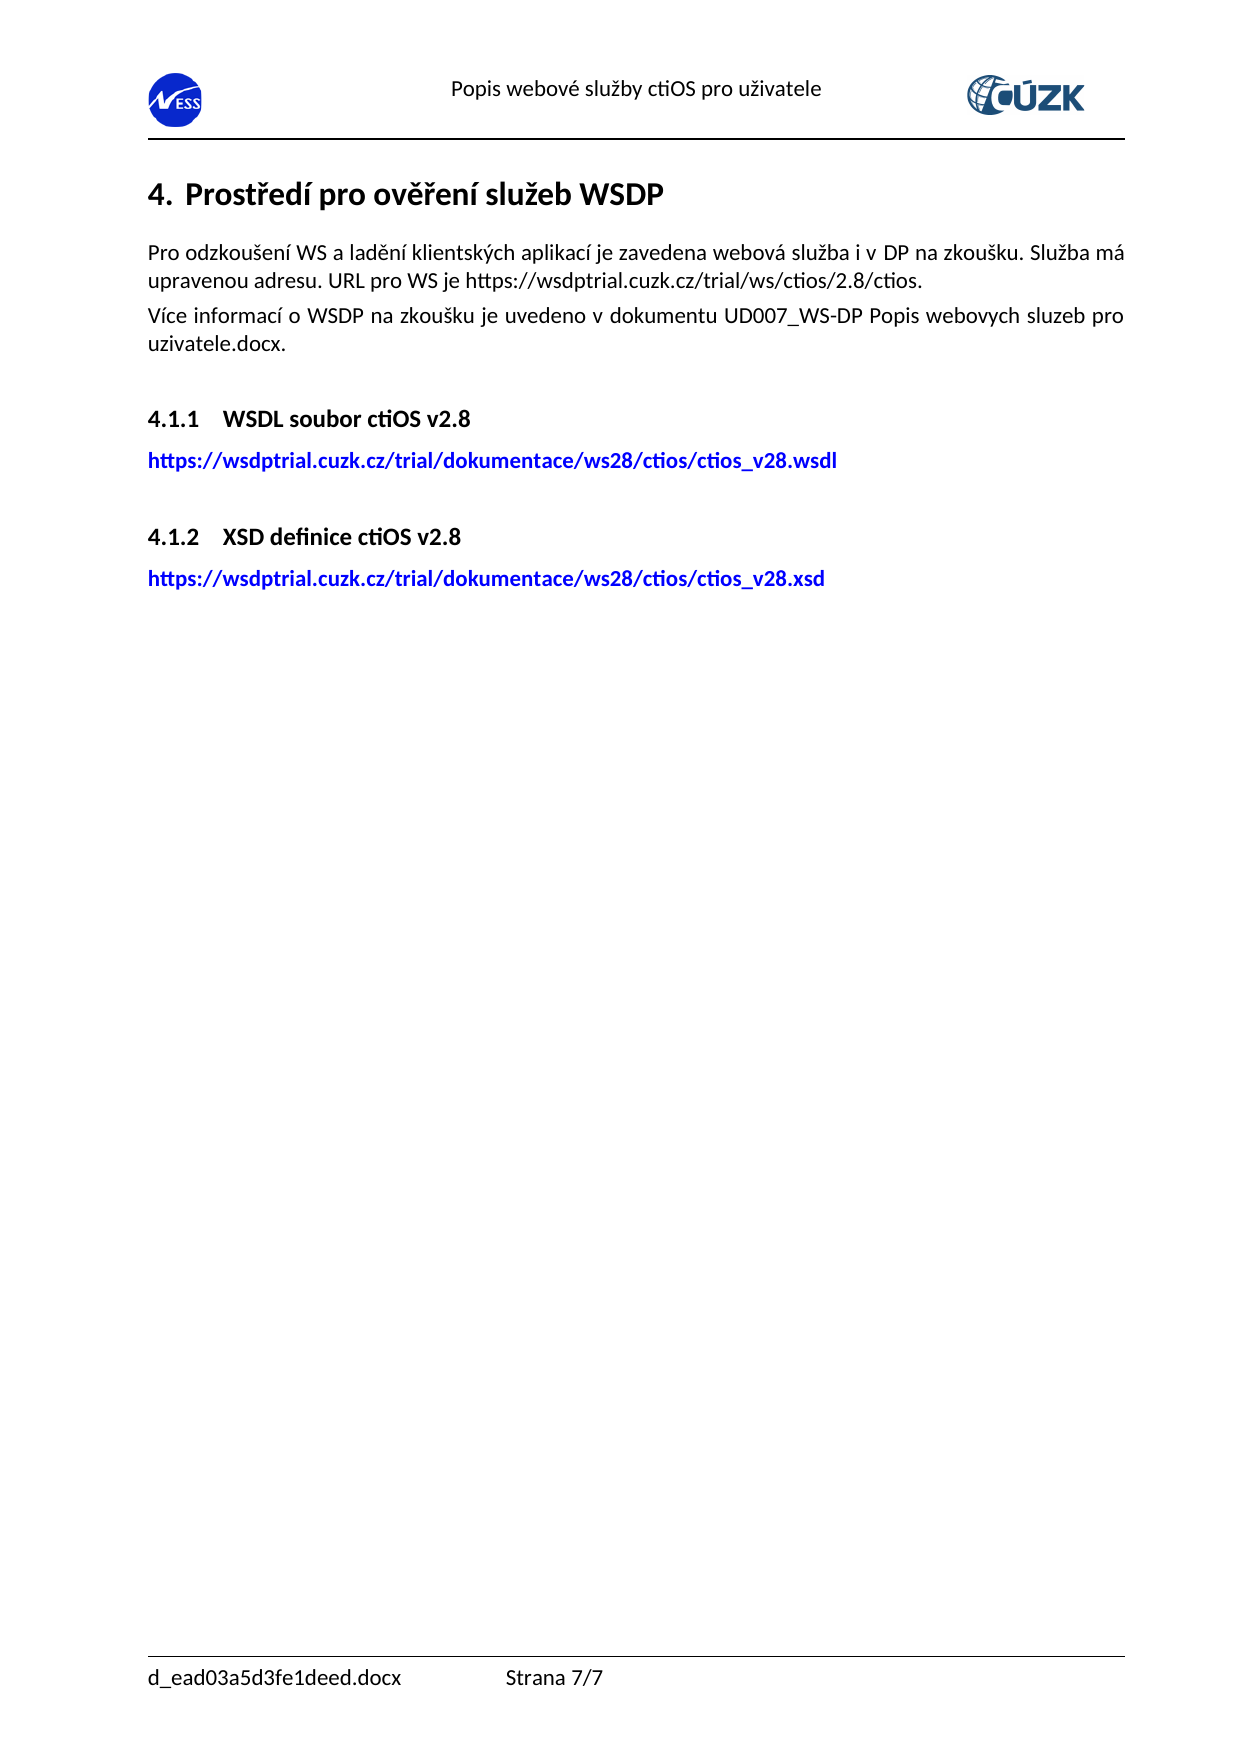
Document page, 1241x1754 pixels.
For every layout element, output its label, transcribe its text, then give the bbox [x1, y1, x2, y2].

subtitle WSDL soubor ctiOS v2.8 [148, 403, 1125, 434]
picture [148, 73, 202, 127]
picture [967, 75, 1085, 115]
subtitle XSD definice ctiOS v2.8 [148, 521, 1125, 552]
text https://wsdptrial.cuzk.cz/trial/dokumentace/ws28/ctios/ctios_v28.xsd [148, 564, 1125, 592]
text Pro odzkoušení WS a ladění klientských aplikací je zavedena webová služba i v DP na zkoušku. Služba má upravenou adresu. URL pro WS je https://wsdptrial.cuzk.cz/trial/ws/ctios/2.8/ctios. [148, 238, 1125, 294]
text Více informací o WSDP na zkoušku je uvedeno v dokumentu UD007_WS-DP Popis webovych sluzeb pro uzivatele.docx. [148, 301, 1125, 357]
text https://wsdptrial.cuzk.cz/trial/dokumentace/ws28/ctios/ctios_v28.wsdl [148, 447, 1125, 474]
subtitle Prostředí pro ověření služeb WSDP [148, 173, 1125, 213]
